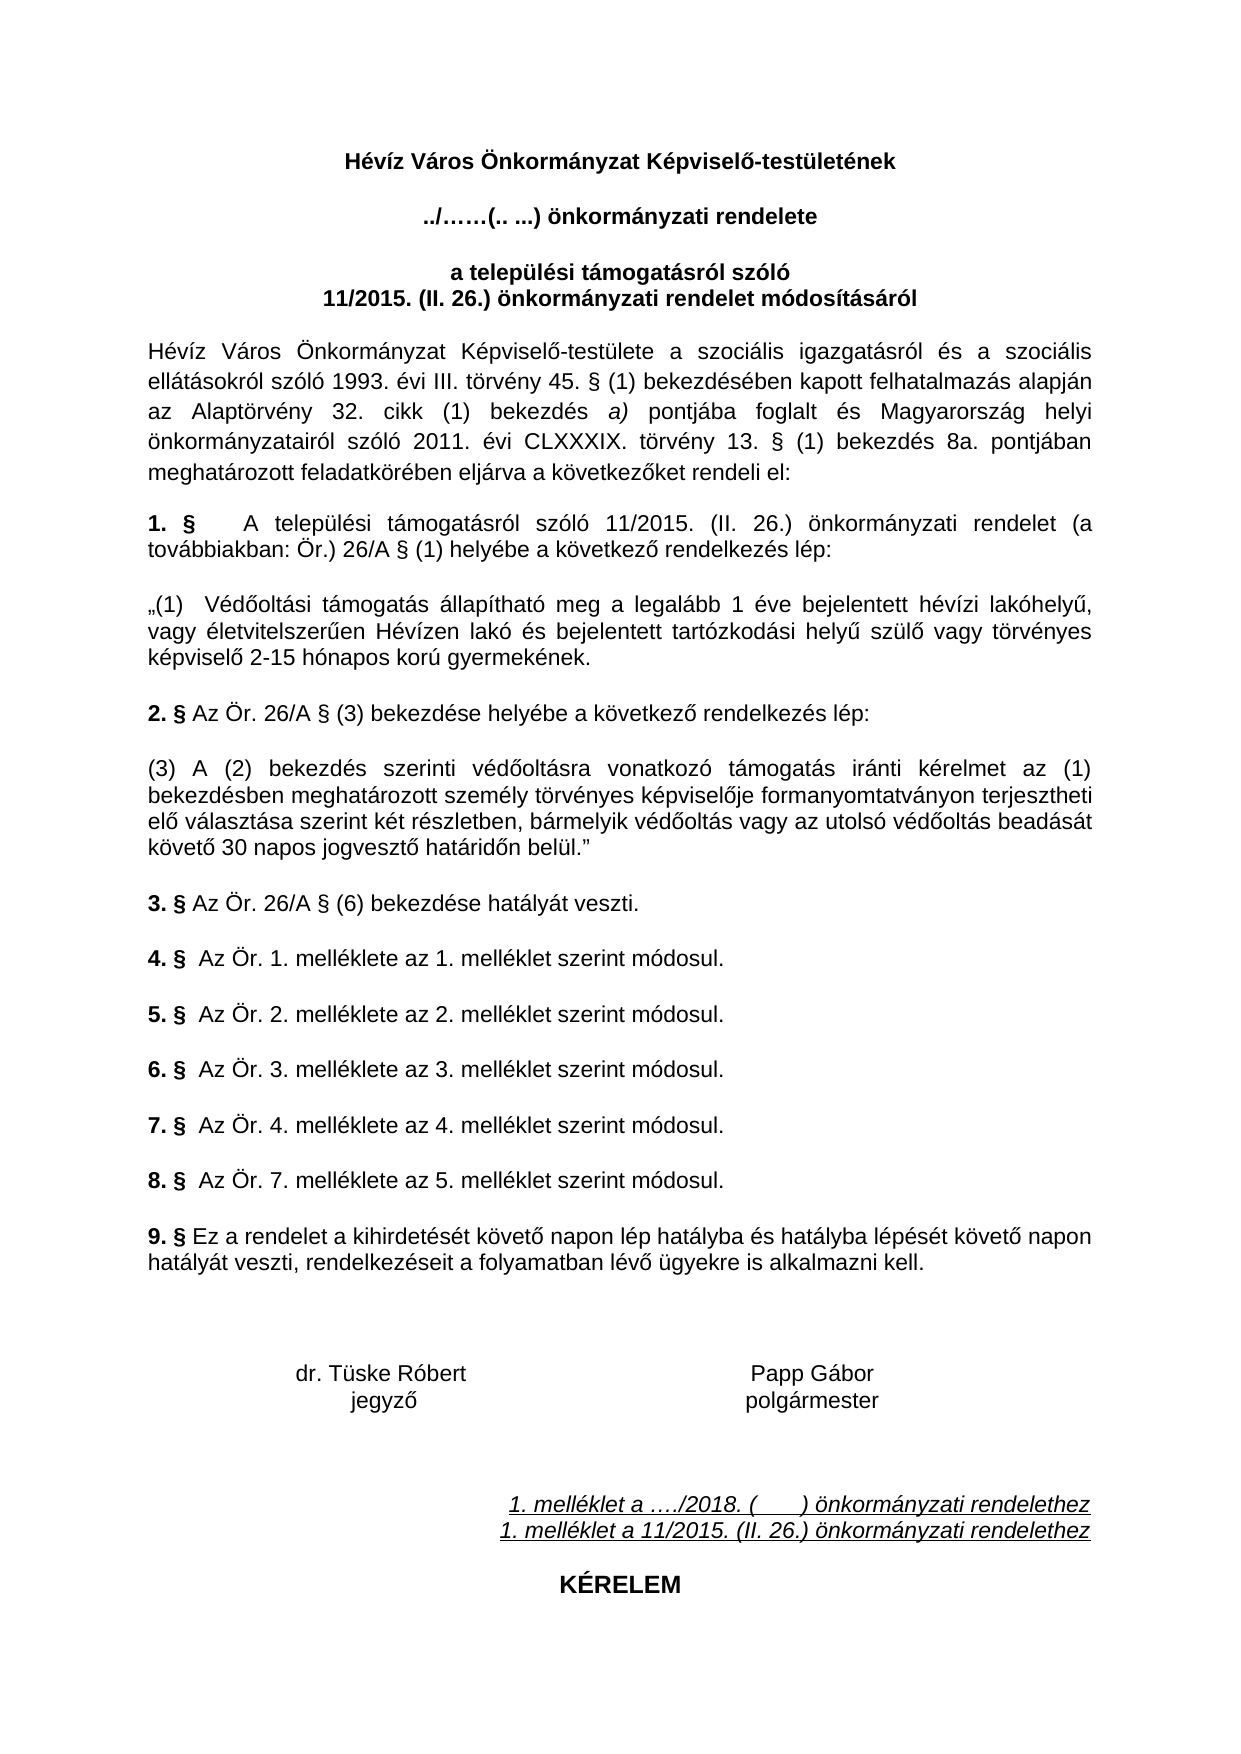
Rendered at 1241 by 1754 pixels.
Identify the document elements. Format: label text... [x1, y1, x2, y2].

text 4. § Az Ör. 1. melléklete az 1. melléklet szerint módosul. [148, 945, 1093, 972]
subtitle a települési támogatásról szóló [148, 259, 1093, 285]
text 5. § Az Ör. 2. melléklete az 2. melléklet szerint módosul. [148, 1001, 1093, 1027]
text 8. § Az Ör. 7. melléklete az 5. melléklet szerint módosul. [148, 1167, 1093, 1194]
subtitle 11/2015. (II. 26.) önkormányzati rendelet módosításáról [148, 285, 1093, 311]
subtitle Hévíz Város Önkormányzat Képviselő-testületének [148, 148, 1093, 174]
text 7. § Az Ör. 4. melléklete az 4. melléklet szerint módosul. [148, 1112, 1093, 1138]
subtitle ../……(.. ...) önkormányzati rendelete [148, 203, 1093, 229]
text „(1) Védőoltási támogatás állapítható meg a legalább 1 éve bejelentett hévízi lakóhelyű, vagy életvitelszerűen Hévízen lakó és bejelentett tartózkodási helyű szülő vagy törvényes képviselő 2-15 hónapos korú gyermekének. [148, 591, 1093, 671]
text (3) A (2) bekezdés szerinti védőoltásra vonatkozó támogatás iránti kérelmet az (1) bekezdésben meghatározott személy törvényes képviselője formanyomtatványon terjesztheti elő választása szerint két részletben, bármelyik védőoltás vagy az utolsó védőoltás beadását követő 30 napos jogvesztő határidőn belül.” [148, 755, 1093, 861]
text dr. Tüske Róbert Papp Gábor [148, 1360, 1093, 1387]
text KÉRELEM [148, 1570, 1093, 1598]
text 1. melléklet a 11/2015. (II. 26.) önkormányzati rendelethez [148, 1517, 1093, 1543]
text 6. § Az Ör. 3. melléklete az 3. melléklet szerint módosul. [148, 1056, 1093, 1083]
text jegyző polgármester [148, 1387, 1093, 1413]
text 2. § Az Ör. 26/A § (3) bekezdése helyébe a következő rendelkezés lép: [148, 700, 1093, 726]
text 1. § A települési támogatásról szóló 11/2015. (II. 26.) önkormányzati rendelet (a továbbiakban: Ör.) 26/A § (1) helyébe a következő rendelkezés lép: [148, 509, 1093, 562]
text 1. melléklet a …./2018. ( ) önkormányzati rendelethez [148, 1491, 1093, 1517]
text Hévíz Város Önkormányzat Képviselő-testülete a szociális igazgatásról és a szociális ellátásokról szóló 1993. évi III. törvény 45. § (1) bekezdésében kapott felhatalmazás alapján az Alaptörvény 32. cikk (1) bekezdés a) pontjába foglalt és Magyarország helyi önkormányzatairól szóló 2011. évi CLXXXIX. törvény 13. § (1) bekezdés 8a. pontjában meghatározott feladatkörében eljárva a következőket rendeli el: [148, 338, 1093, 485]
text 3. § Az Ör. 26/A § (6) bekezdése hatályát veszti. [148, 890, 1093, 916]
text 9. § Ez a rendelet a kihirdetését követő napon lép hatályba és hatályba lépését követő napon hatályát veszti, rendelkezéseit a folyamatban lévő ügyekre is alkalmazni kell. [148, 1223, 1093, 1276]
